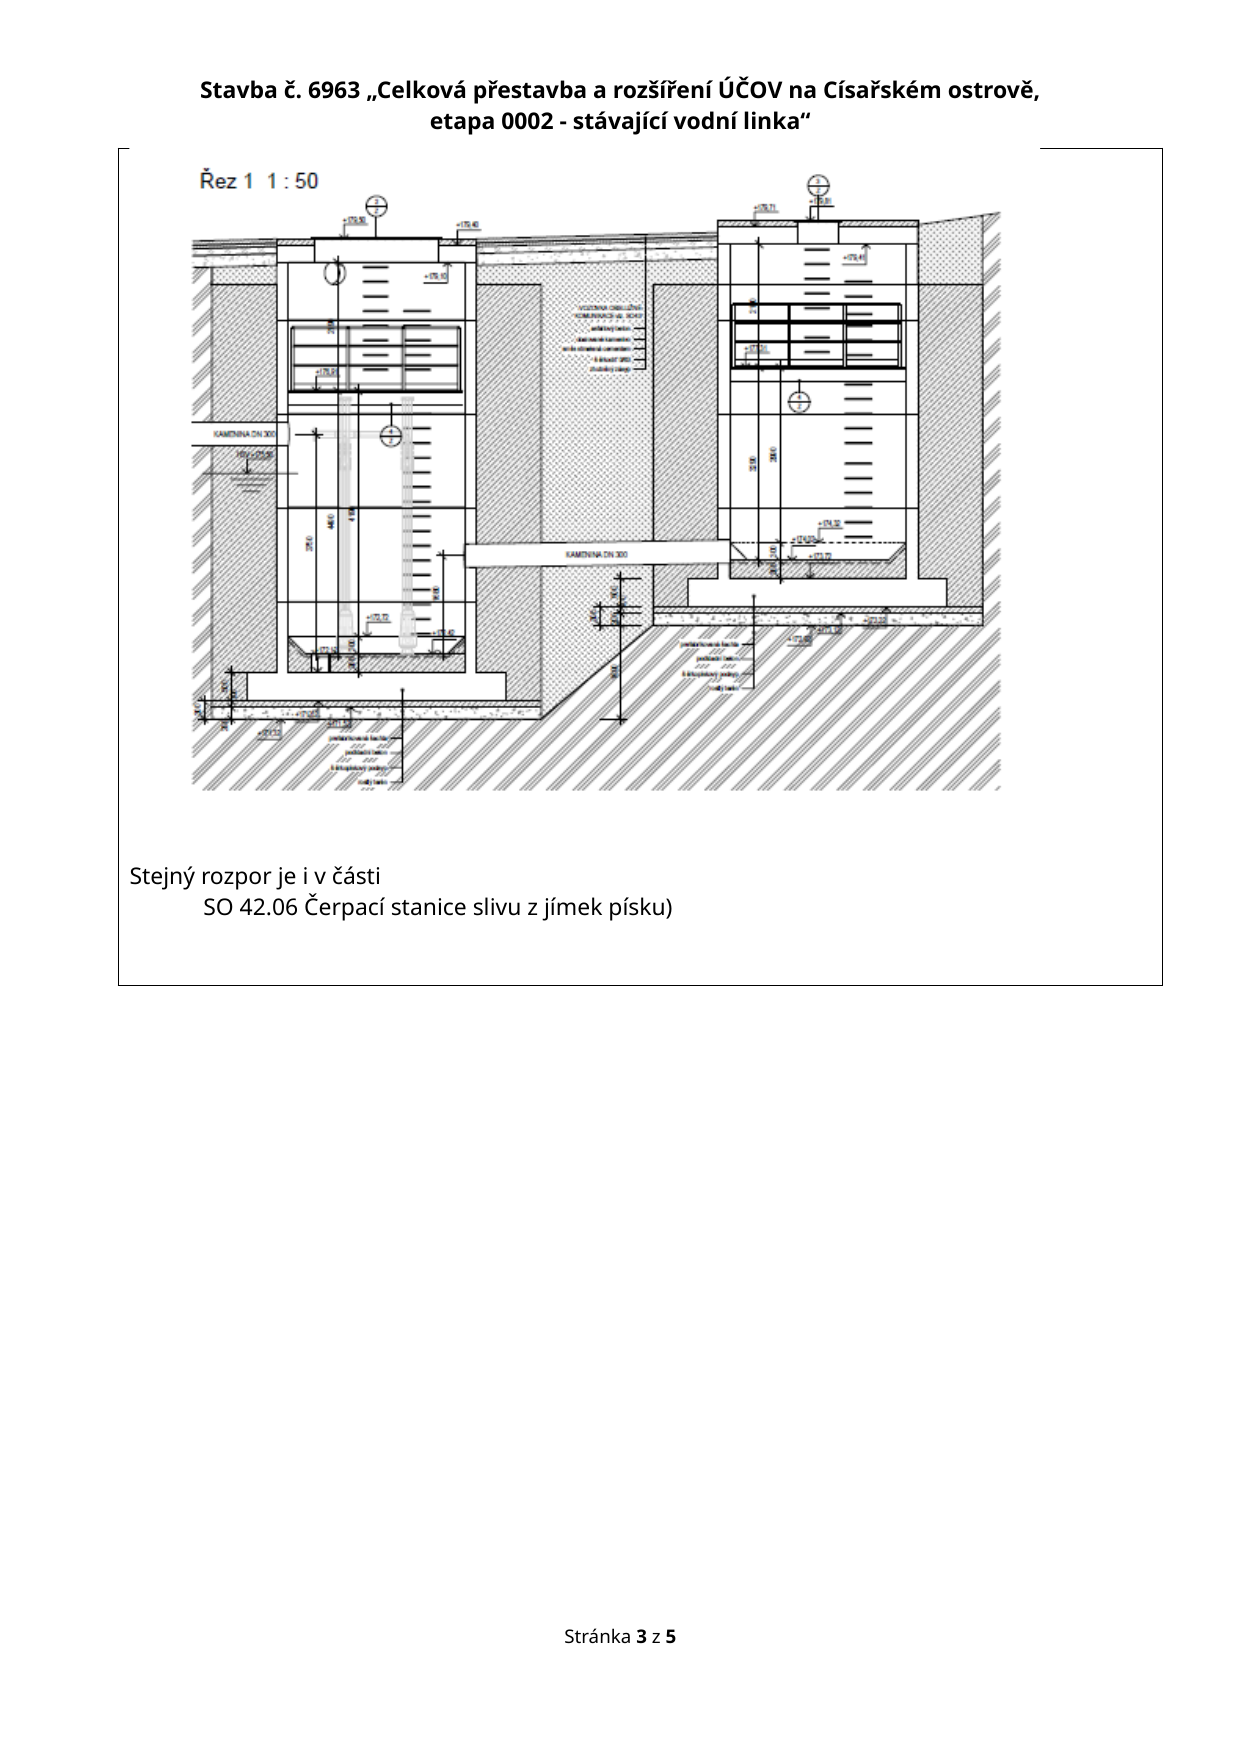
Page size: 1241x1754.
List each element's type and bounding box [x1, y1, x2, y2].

table_cell [119, 149, 1162, 985]
